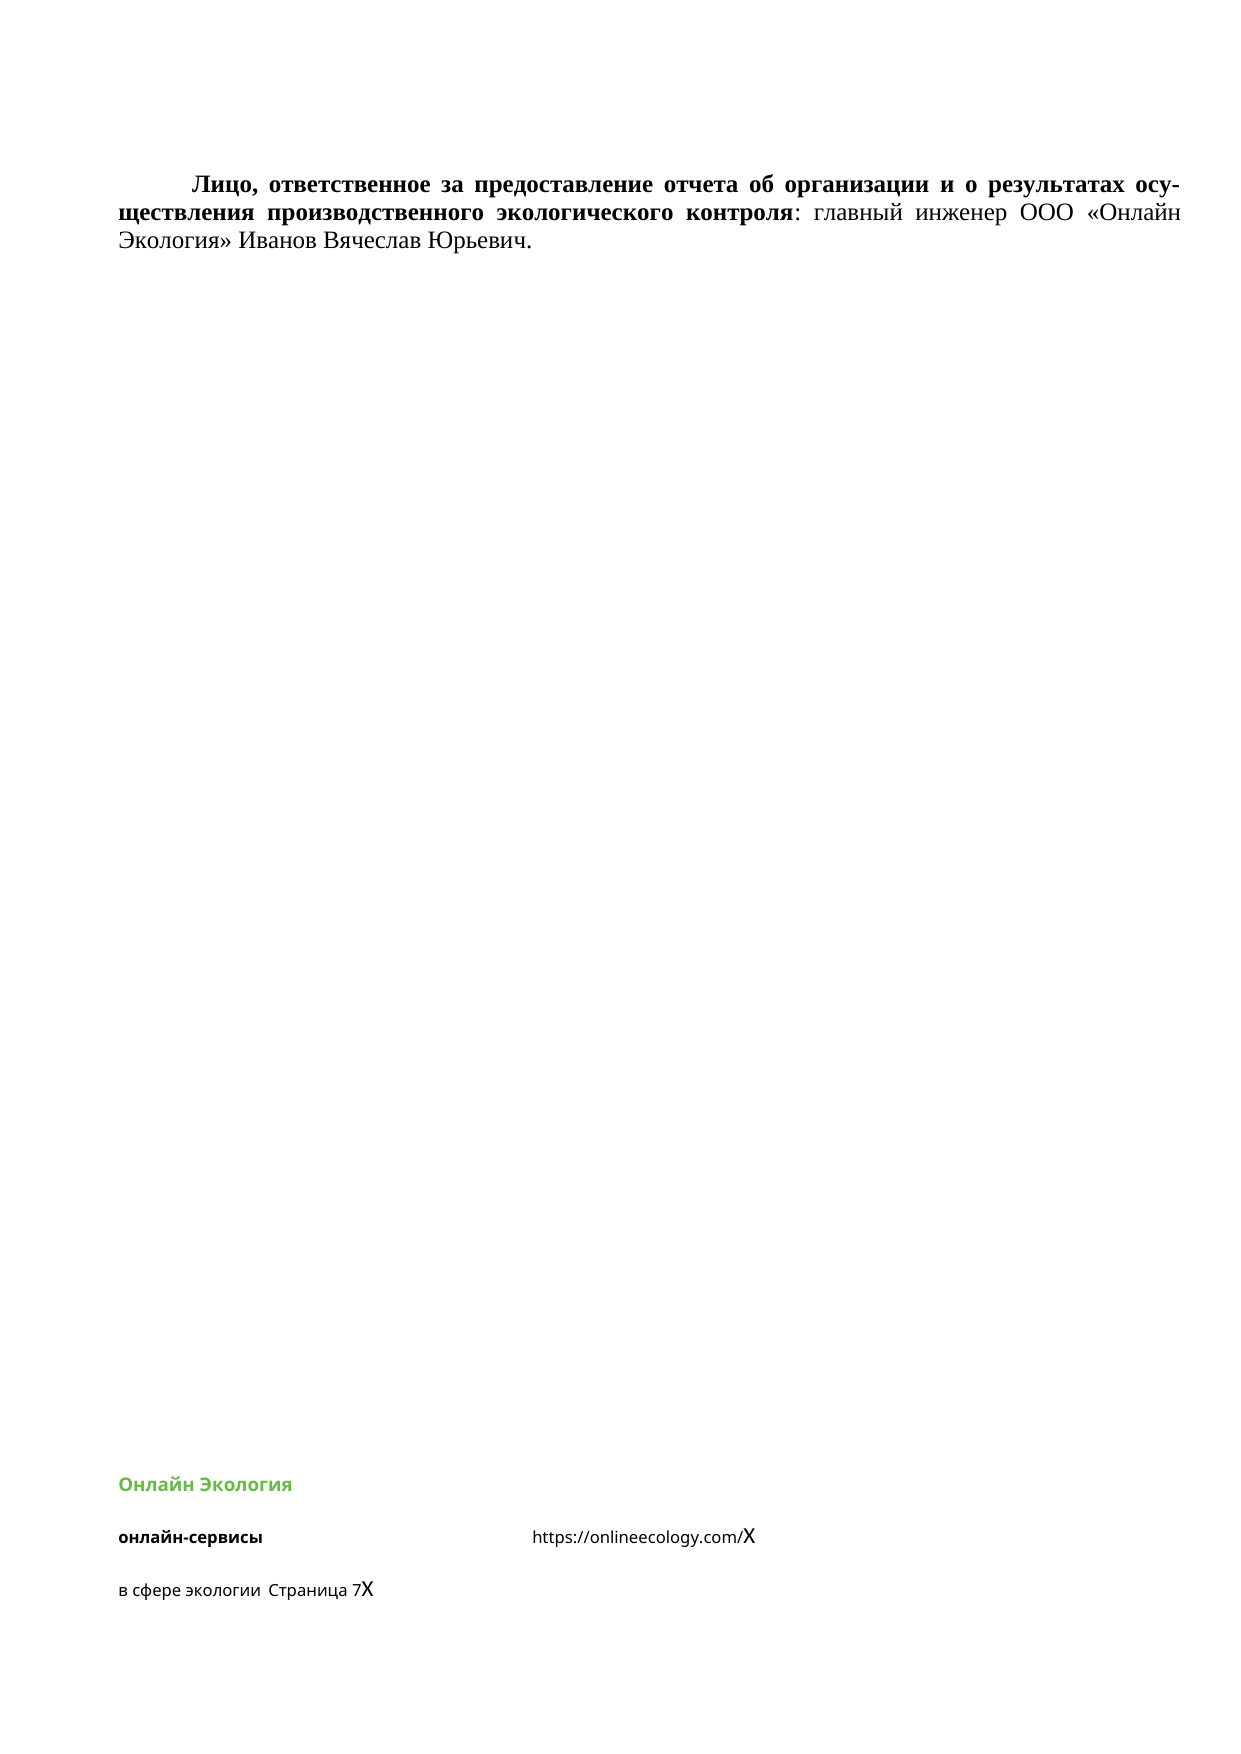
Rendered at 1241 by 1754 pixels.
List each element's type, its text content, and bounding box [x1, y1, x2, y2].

text Лицо, ответственное за предоставление отчета об организации и о результатах осу-ществления производственного экологического контроля: главный инженер ООО «Онлайн Экология» Иванов Вячеслав Юрьевич. [118, 169, 1181, 254]
